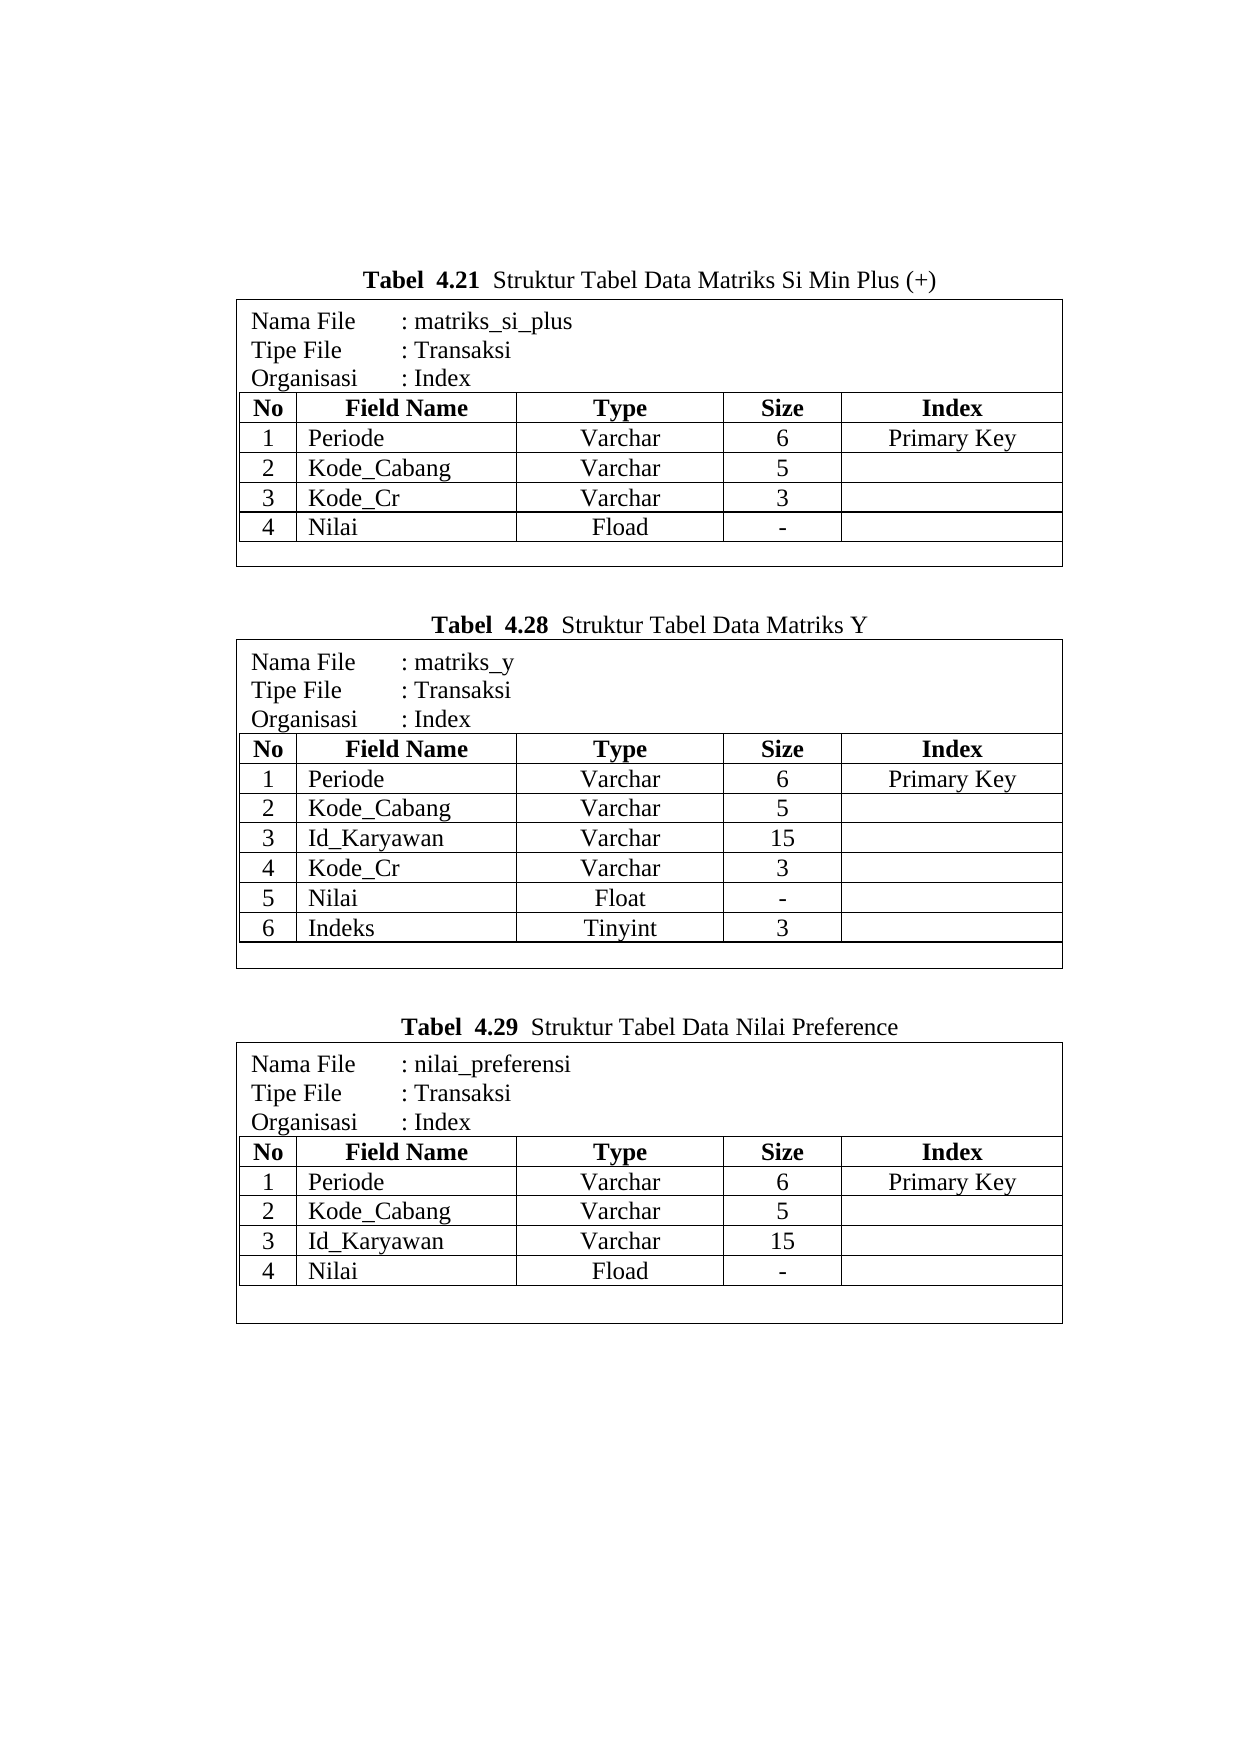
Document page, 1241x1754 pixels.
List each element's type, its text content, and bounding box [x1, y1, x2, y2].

text Tabel 4.28 Struktur Tabel Data Matriks Y [236, 610, 1063, 639]
text Tabel 4.21 Struktur Tabel Data Matriks Si Min Plus (+) [236, 265, 1063, 294]
text Tabel 4.29 Struktur Tabel Data Nilai Preference [236, 1012, 1063, 1041]
